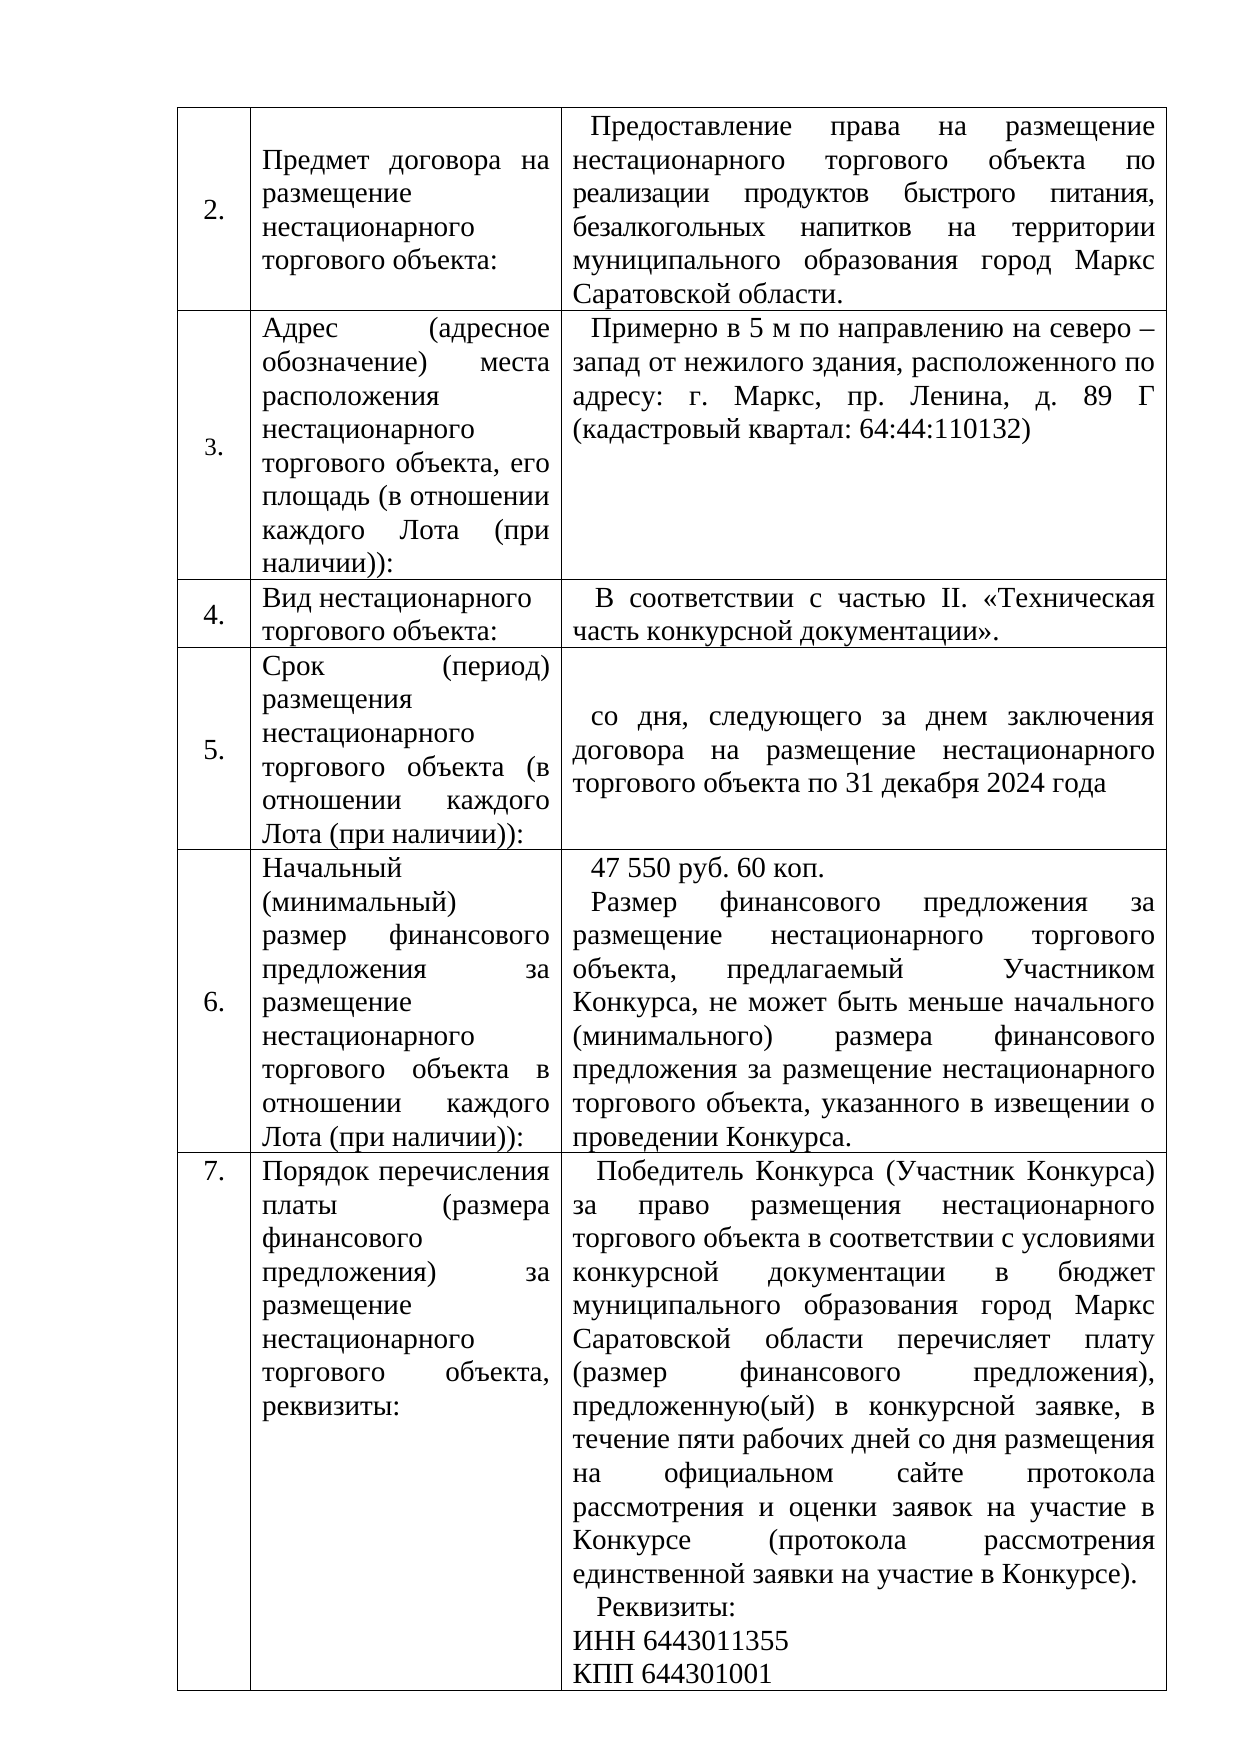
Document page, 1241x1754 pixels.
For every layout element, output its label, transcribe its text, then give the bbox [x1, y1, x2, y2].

table_cell Вид нестационарного торгового объекта: [251, 580, 561, 647]
table_cell Начальный (минимальный) размер финансового предложения за размещение нестационарного торгового объекта в отношении каждого Лота (при наличии)): [251, 850, 561, 1152]
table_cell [251, 1153, 561, 1690]
table_cell Примерно в 5 м по направлению на северо – запад от нежилого здания, расположенного по адресу: г. Маркс, пр. Ленина, д. 89 Г (кадастровый квартал: 64:44:110132) [562, 311, 1166, 579]
table_cell со дня, следующего за днем заключения договора на размещение нестационарного торгового объекта по 31 декабря 2024 года [562, 648, 1166, 849]
table_cell 7. [178, 1153, 250, 1690]
table_cell 3. [178, 311, 250, 579]
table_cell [562, 1153, 1166, 1690]
table_cell Предоставление права на размещение нестационарного торгового объекта по реализации продуктов быстрого питания, безалкогольных напитков на территории муниципального образования город Маркс Саратовской области. [562, 108, 1166, 309]
table_cell 5. [178, 648, 250, 849]
table_cell 4. [178, 580, 250, 647]
table_cell 2. [178, 108, 250, 309]
table_cell В соответствии с частью II. «Техническая часть конкурсной документации». [562, 580, 1166, 647]
table_cell Срок (период) размещения нестационарного торгового объекта (в отношении каждого Лота (при наличии)): [251, 648, 561, 849]
table_cell 6. [178, 850, 250, 1152]
table_cell Адрес (адресное обозначение) места расположения нестационарного торгового объекта, его площадь (в отношении каждого Лота (при наличии)): [251, 311, 561, 579]
table_cell 47 550 руб. 60 коп. Размер финансового предложения за размещение нестационарного торгового объекта, предлагаемый Участником Конкурса, не может быть меньше начального (минимального) размера финансового предложения за размещение нестационарного торгового объекта, указанного в извещении о проведении Конкурса. [562, 850, 1166, 1152]
table_cell Предмет договора на размещение нестационарного торгового объекта: [251, 108, 561, 309]
